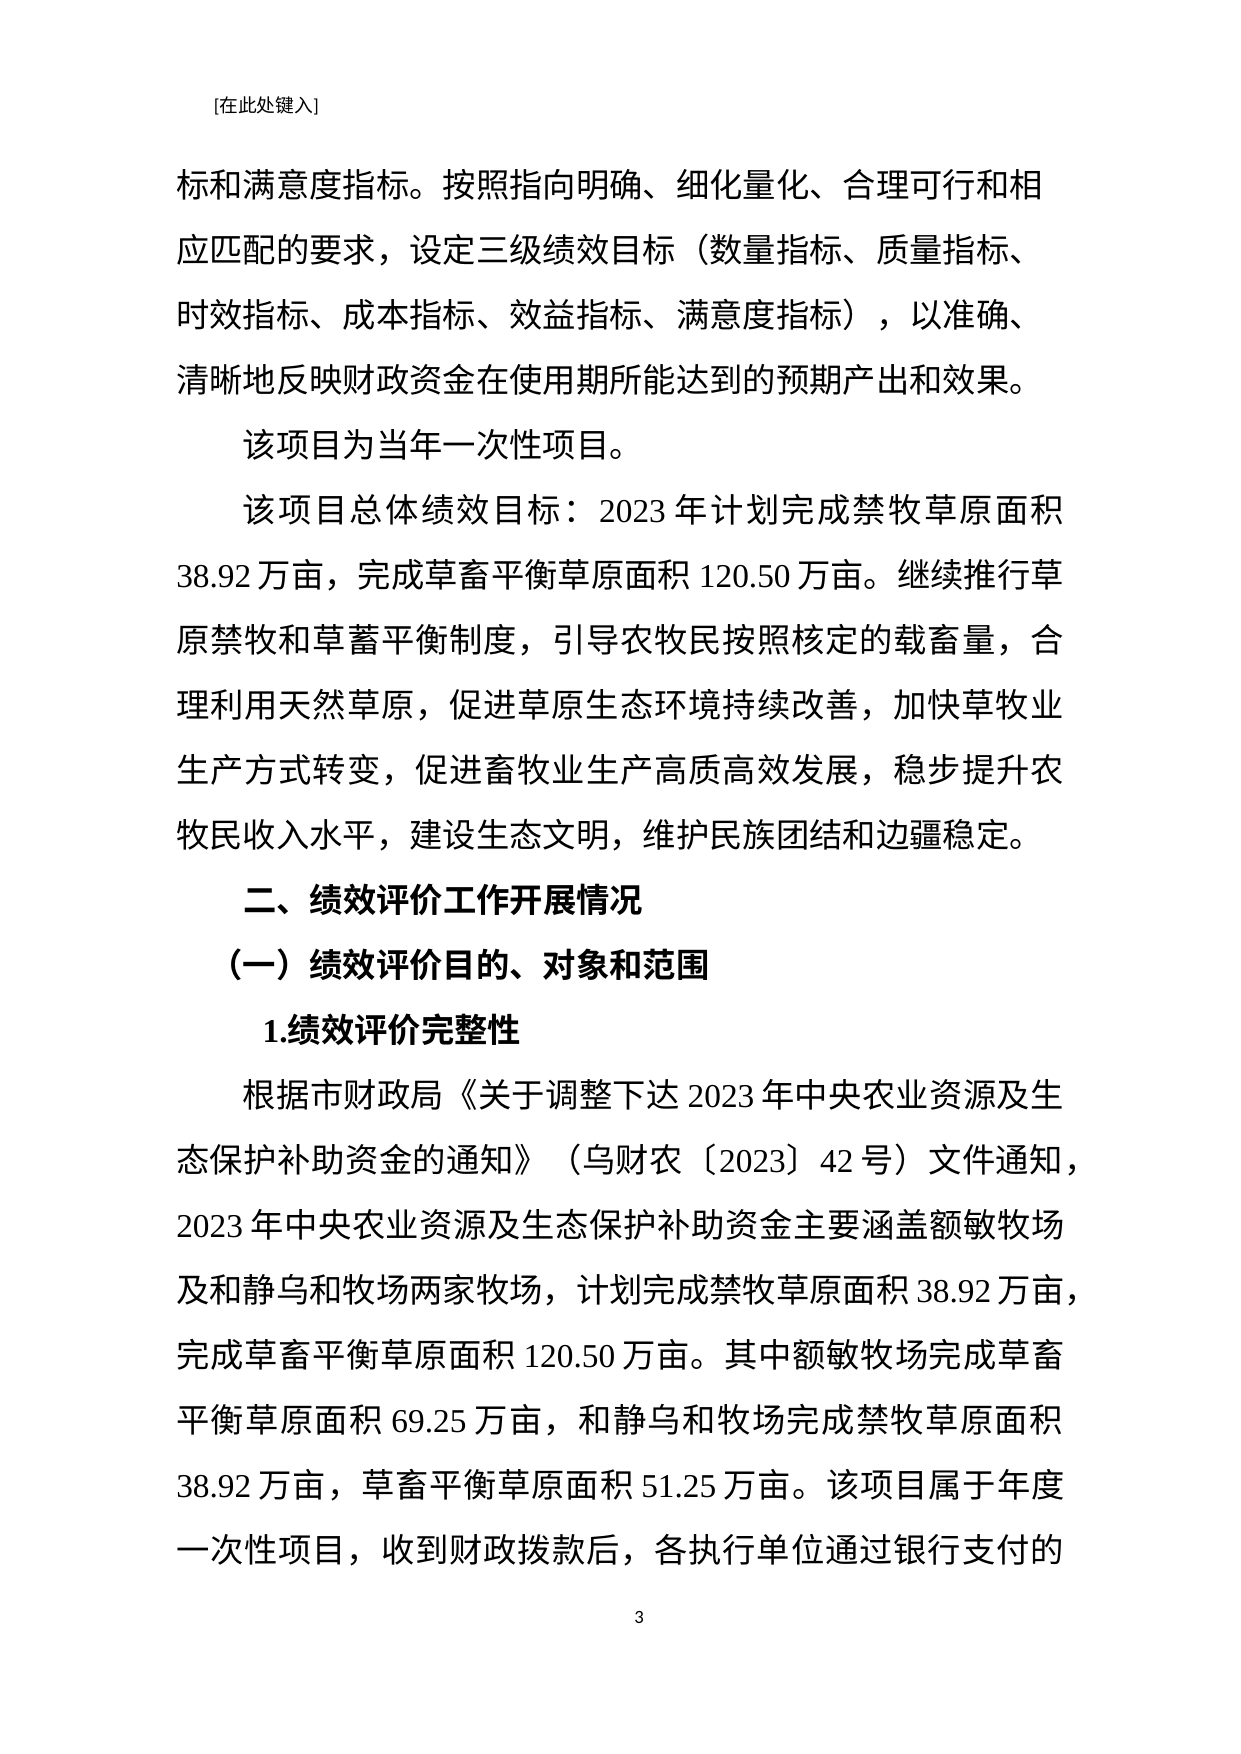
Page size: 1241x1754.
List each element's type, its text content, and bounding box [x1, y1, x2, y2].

text 1.绩效评价完整性 [176, 995, 1064, 1060]
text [176, 1060, 1064, 1580]
text 该项目为当年一次性项目。 [176, 410, 1064, 475]
text 该项目总体绩效目标：2023年计划完成禁牧草原面积38.92万亩，完成草畜平衡草原面积120.50万亩。继续推行草原禁牧和草蓄平衡制度，引导农牧民按照核定的载畜量，合理利用天然草原，促进草原生态环境持续改善，加快草牧业生产方式转变，促进畜牧业生产高质高效发展，稳步提升农牧民收入水平，建设生态文明，维护民族团结和边疆稳定。 [176, 475, 1064, 865]
text （一）绩效评价目的、对象和范围 [176, 930, 1064, 995]
text 二、绩效评价工作开展情况 [176, 865, 1064, 930]
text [176, 150, 1064, 410]
